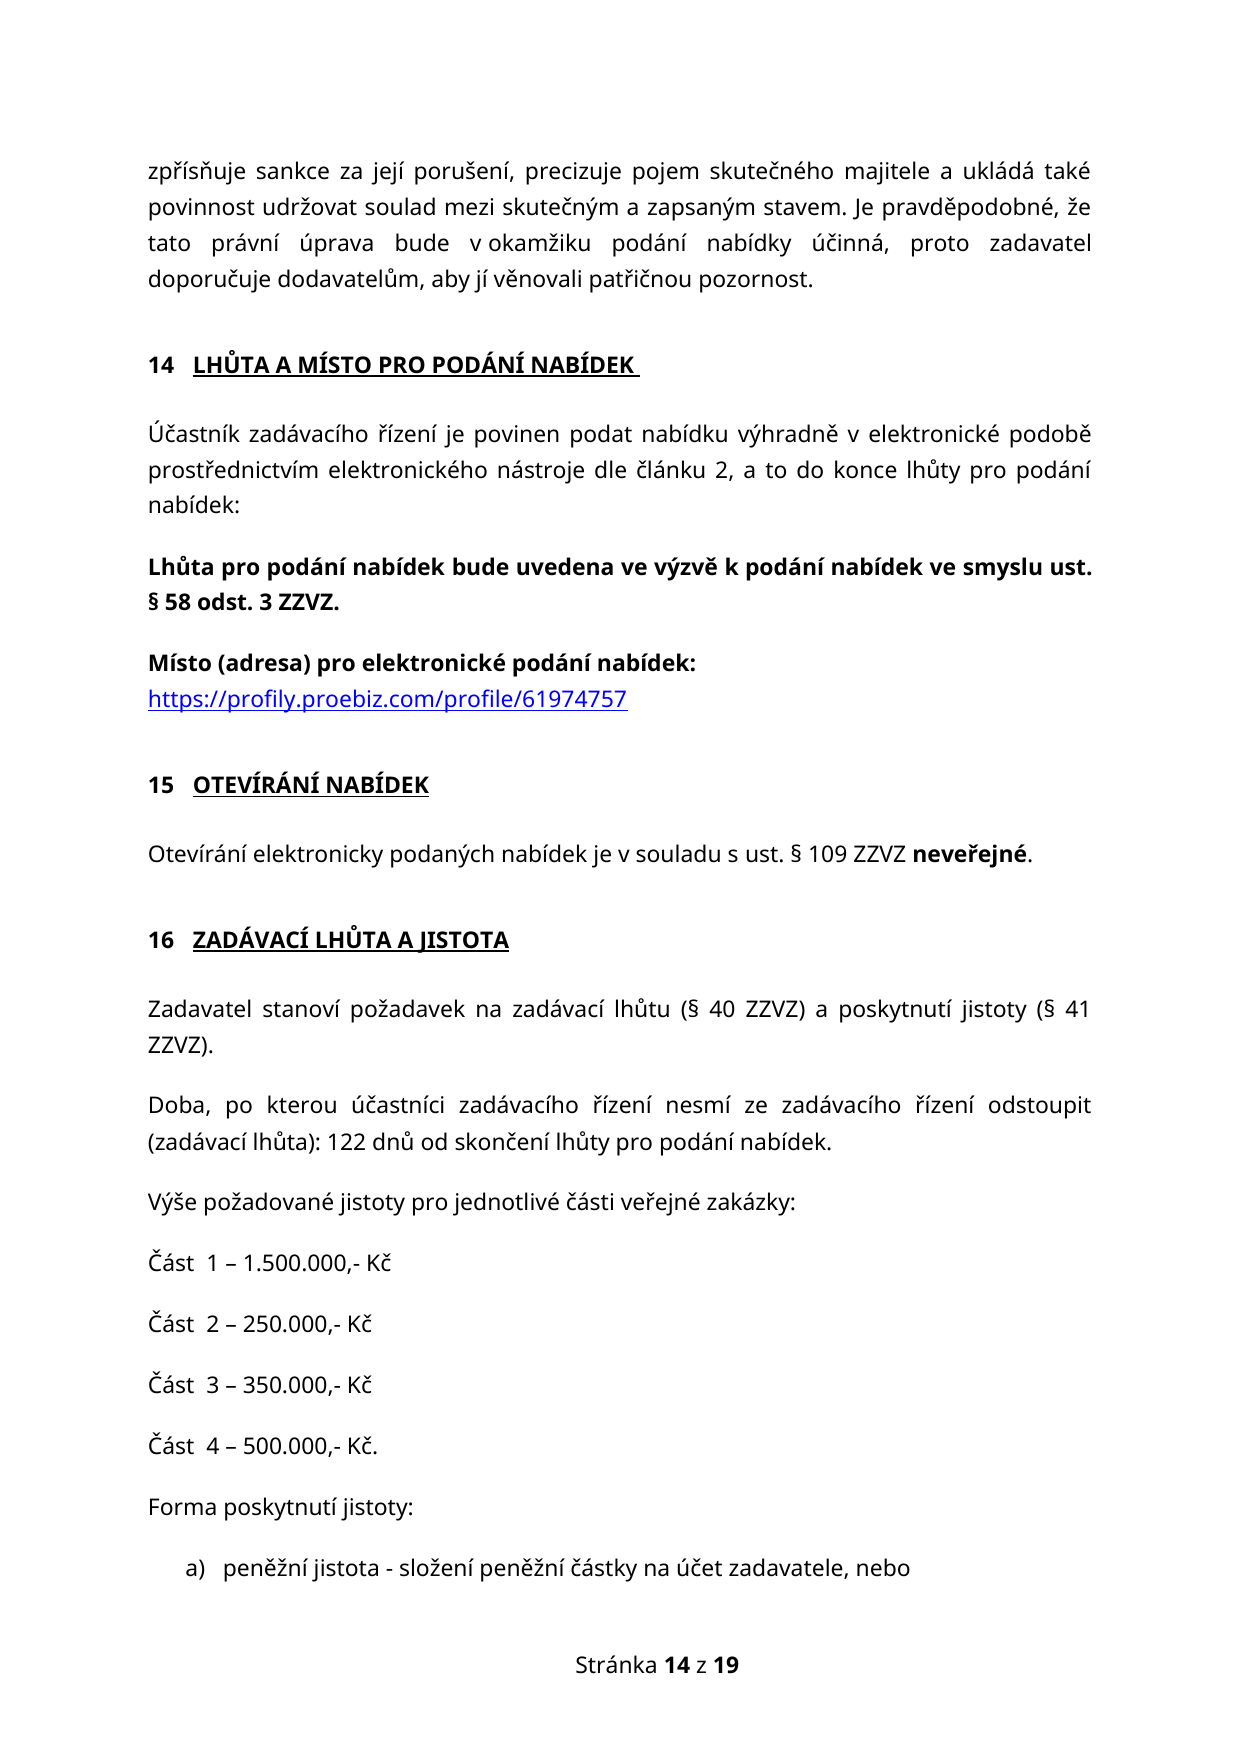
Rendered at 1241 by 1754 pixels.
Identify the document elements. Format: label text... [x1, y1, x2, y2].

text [148, 155, 1093, 294]
text Část 1 – 1.500.000,- Kč [148, 1247, 1093, 1278]
text Část 4 – 500.000,- Kč. [148, 1430, 1093, 1461]
text Otevírání elektronicky podaných nabídek je v souladu s ust. § 109 ZZVZ neveřejné. [148, 838, 1093, 869]
subtitle LHŮTA A MÍSTO PRO PODÁNÍ NABÍDEK [148, 349, 1093, 380]
text Účastník zadávacího řízení je povinen podat nabídku výhradně v elektronické podobě prostřednictvím elektronického nástroje dle článku 2, a to do konce lhůty pro podání nabídek: [148, 418, 1093, 521]
text Část 3 – 350.000,- Kč [148, 1369, 1093, 1400]
text Zadavatel stanoví požadavek na zadávací lhůtu (§ 40 ZZVZ) a poskytnutí jistoty (§ 41 ZZVZ). [148, 993, 1093, 1060]
list peněžní jistota - složení peněžní částky na účet zadavatele, nebo [185, 1552, 1093, 1583]
text Část 2 – 250.000,- Kč [148, 1308, 1093, 1339]
text Doba, po kterou účastníci zadávacího řízení nesmí ze zadávacího řízení odstoupit (zadávací lhůta): 122 dnů od skončení lhůty pro podání nabídek. [148, 1089, 1093, 1157]
text Místo (adresa) pro elektronické podání nabídek: https://profily.proebiz.com/profile/61974757 [148, 647, 1093, 714]
text Lhůta pro podání nabídek bude uvedena ve výzvě k podání nabídek ve smyslu ust. § 58 odst. 3 ZZVZ. [148, 550, 1093, 618]
text Výše požadované jistoty pro jednotlivé části veřejné zakázky: [148, 1186, 1093, 1218]
subtitle ZADÁVACÍ LHŮTA A JISTOTA [148, 924, 1093, 955]
subtitle OTEVÍRÁNÍ NABÍDEK [148, 769, 1093, 800]
text Forma poskytnutí jistoty: [148, 1491, 1093, 1522]
